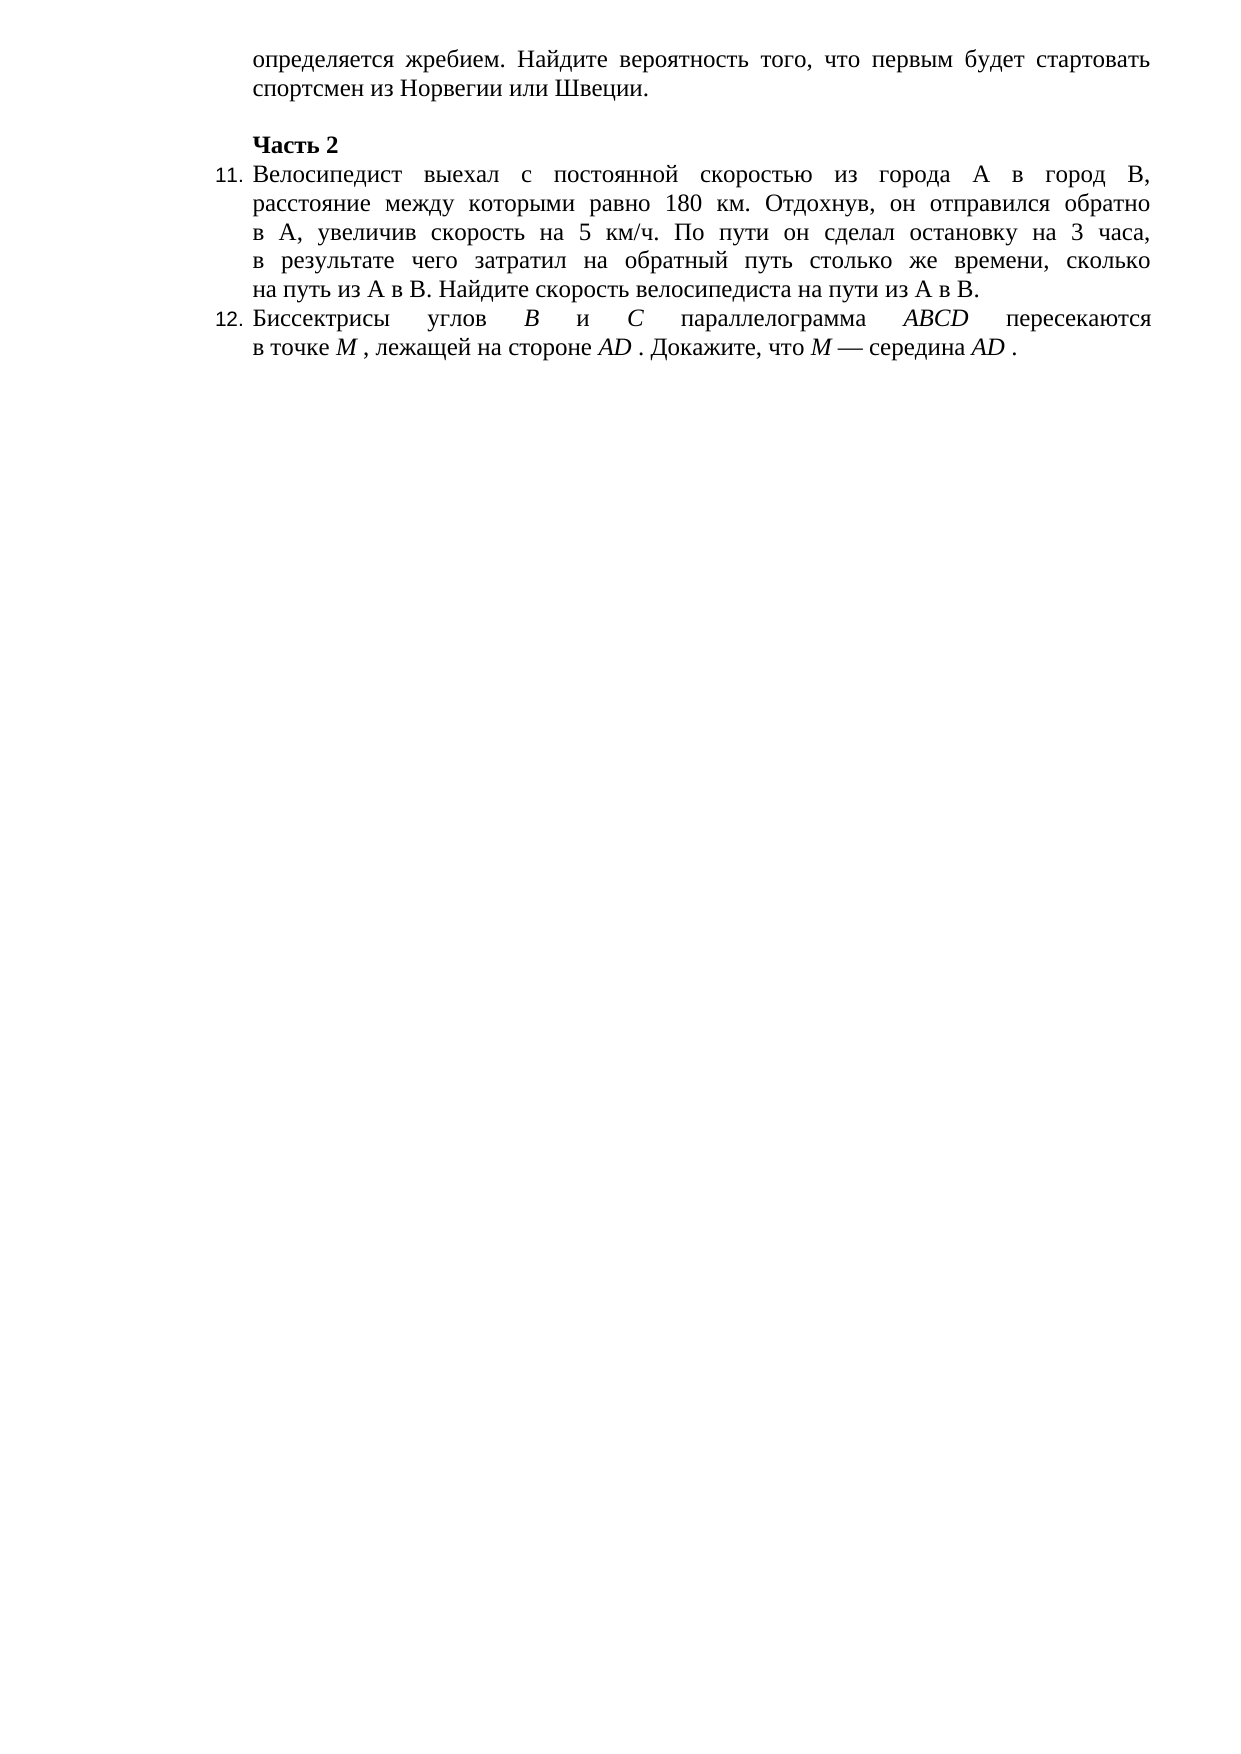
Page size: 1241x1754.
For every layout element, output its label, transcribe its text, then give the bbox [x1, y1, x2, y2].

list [215, 44, 1152, 102]
list Велосипедист выехал с постоянной скоростью из города А в город В, расстояние между которыми равно . Отдохнув, он отправился обратно в А, увеличив скорость на . По пути он сделал остановку на 3 часа, в результате чего затратил на обратный путь столько же времени, сколько на путь из А в В. Найдите скорость велосипедиста на пути из А в В. [215, 159, 1152, 303]
text Часть 2 [252, 131, 1152, 159]
list Биссектрисы углов B и C параллелограмма ABCD пересекаются в точке M , лежащей на стороне AD . Докажите, что M — середина AD . [215, 303, 1152, 361]
